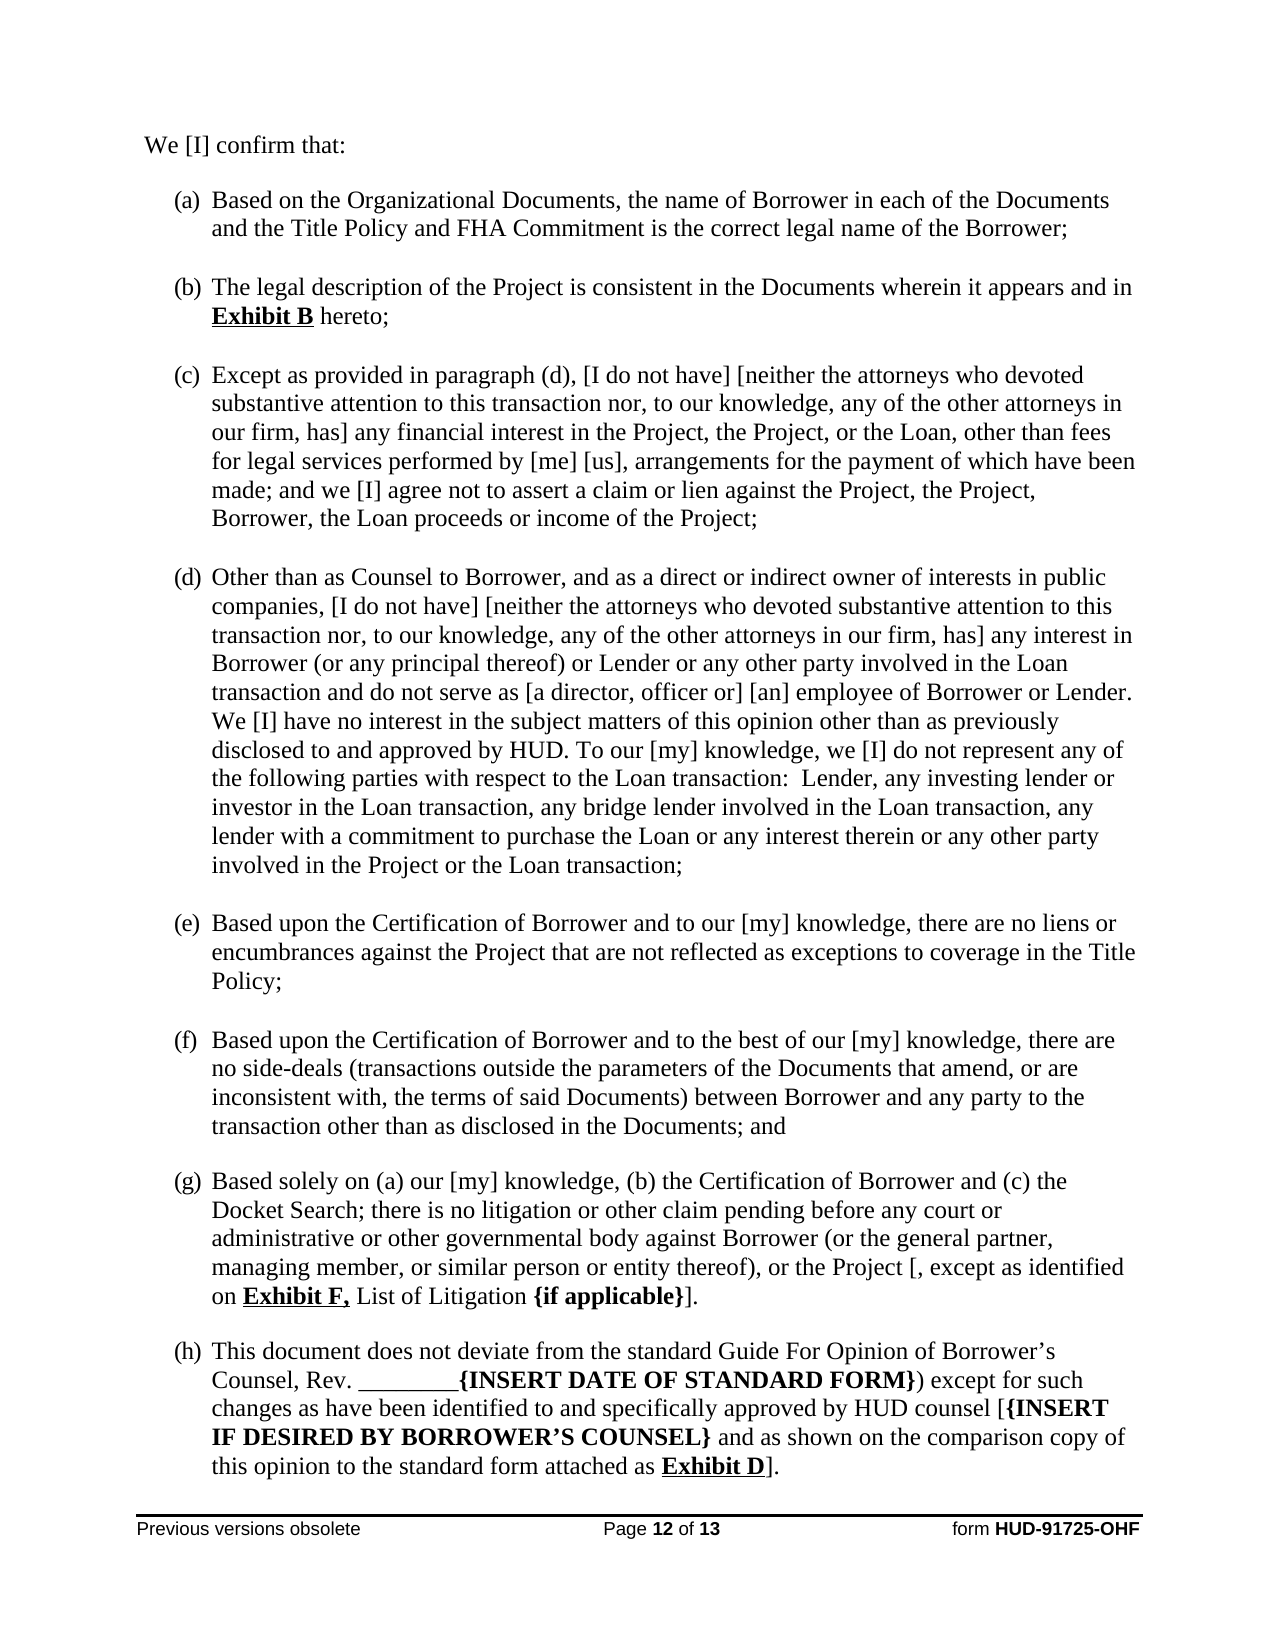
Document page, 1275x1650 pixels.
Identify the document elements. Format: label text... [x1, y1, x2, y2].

text We [I] confirm that: [144, 130, 1139, 158]
list Based on the Organizational Documents, the name of Borrower in each of the Documents and the Title Policy and FHA Commitment is the correct legal name of the Borrower; [174, 185, 1139, 242]
list This document does not deviate from the standard Guide For Opinion of Borrower’s Counsel, Rev. ________{INSERT DATE OF STANDARD FORM}) except for such changes as have been identified to and specifically approved by HUD counsel [{INSERT IF DESIRED BY BORROWER’S COUNSEL} and as shown on the comparison copy of this opinion to the standard form attached as Exhibit D]. [174, 1336, 1139, 1480]
list Based solely on (a) our [my] knowledge, (b) the Certification of Borrower and (c) the Docket Search; there is no litigation or other claim pending before any court or administrative or other governmental body against Borrower (or the general partner, managing member, or similar person or entity thereof), or the Project [, except as identified on Exhibit F, List of Litigation {if applicable}]. [174, 1166, 1139, 1310]
list Except as provided in paragraph (d), [I do not have] [neither the attorneys who devoted substantive attention to this transaction nor, to our knowledge, any of the other attorneys in our firm, has] any financial interest in the Project, the Project, or the Loan, other than fees for legal services performed by [me] [us], arrangements for the payment of which have been made; and we [I] agree not to assert a claim or lien against the Project, the Project, Borrower, the Loan proceeds or income of the Project; [174, 360, 1139, 532]
list The legal description of the Project is consistent in the Documents wherein it appears and in Exhibit B hereto; [174, 272, 1139, 330]
list Based upon the Certification of Borrower and to our [my] knowledge, there are no liens or encumbrances against the Project that are not reflected as exceptions to coverage in the Title Policy; [174, 908, 1139, 995]
list Based upon the Certification of Borrower and to the best of our [my] knowledge, there are no side-deals (transactions outside the parameters of the Documents that amend, or are inconsistent with, the terms of said Documents) between Borrower and any party to the transaction other than as disclosed in the Documents; and [174, 1025, 1139, 1140]
list Other than as Counsel to Borrower, and as a direct or indirect owner of interests in public companies, [I do not have] [neither the attorneys who devoted substantive attention to this transaction nor, to our knowledge, any of the other attorneys in our firm, has] any interest in Borrower (or any principal thereof) or Lender or any other party involved in the Loan transaction and do not serve as [a director, officer or] [an] employee of Borrower or Lender. We [I] have no interest in the subject matters of this opinion other than as previously disclosed to and approved by HUD. To our [my] knowledge, we [I] do not represent any of the following parties with respect to the Loan transaction: Lender, any investing lender or investor in the Loan transaction, any bridge lender involved in the Loan transaction, any lender with a commitment to purchase the Loan or any interest therein or any other party involved in the Project or the Loan transaction; [174, 562, 1139, 878]
